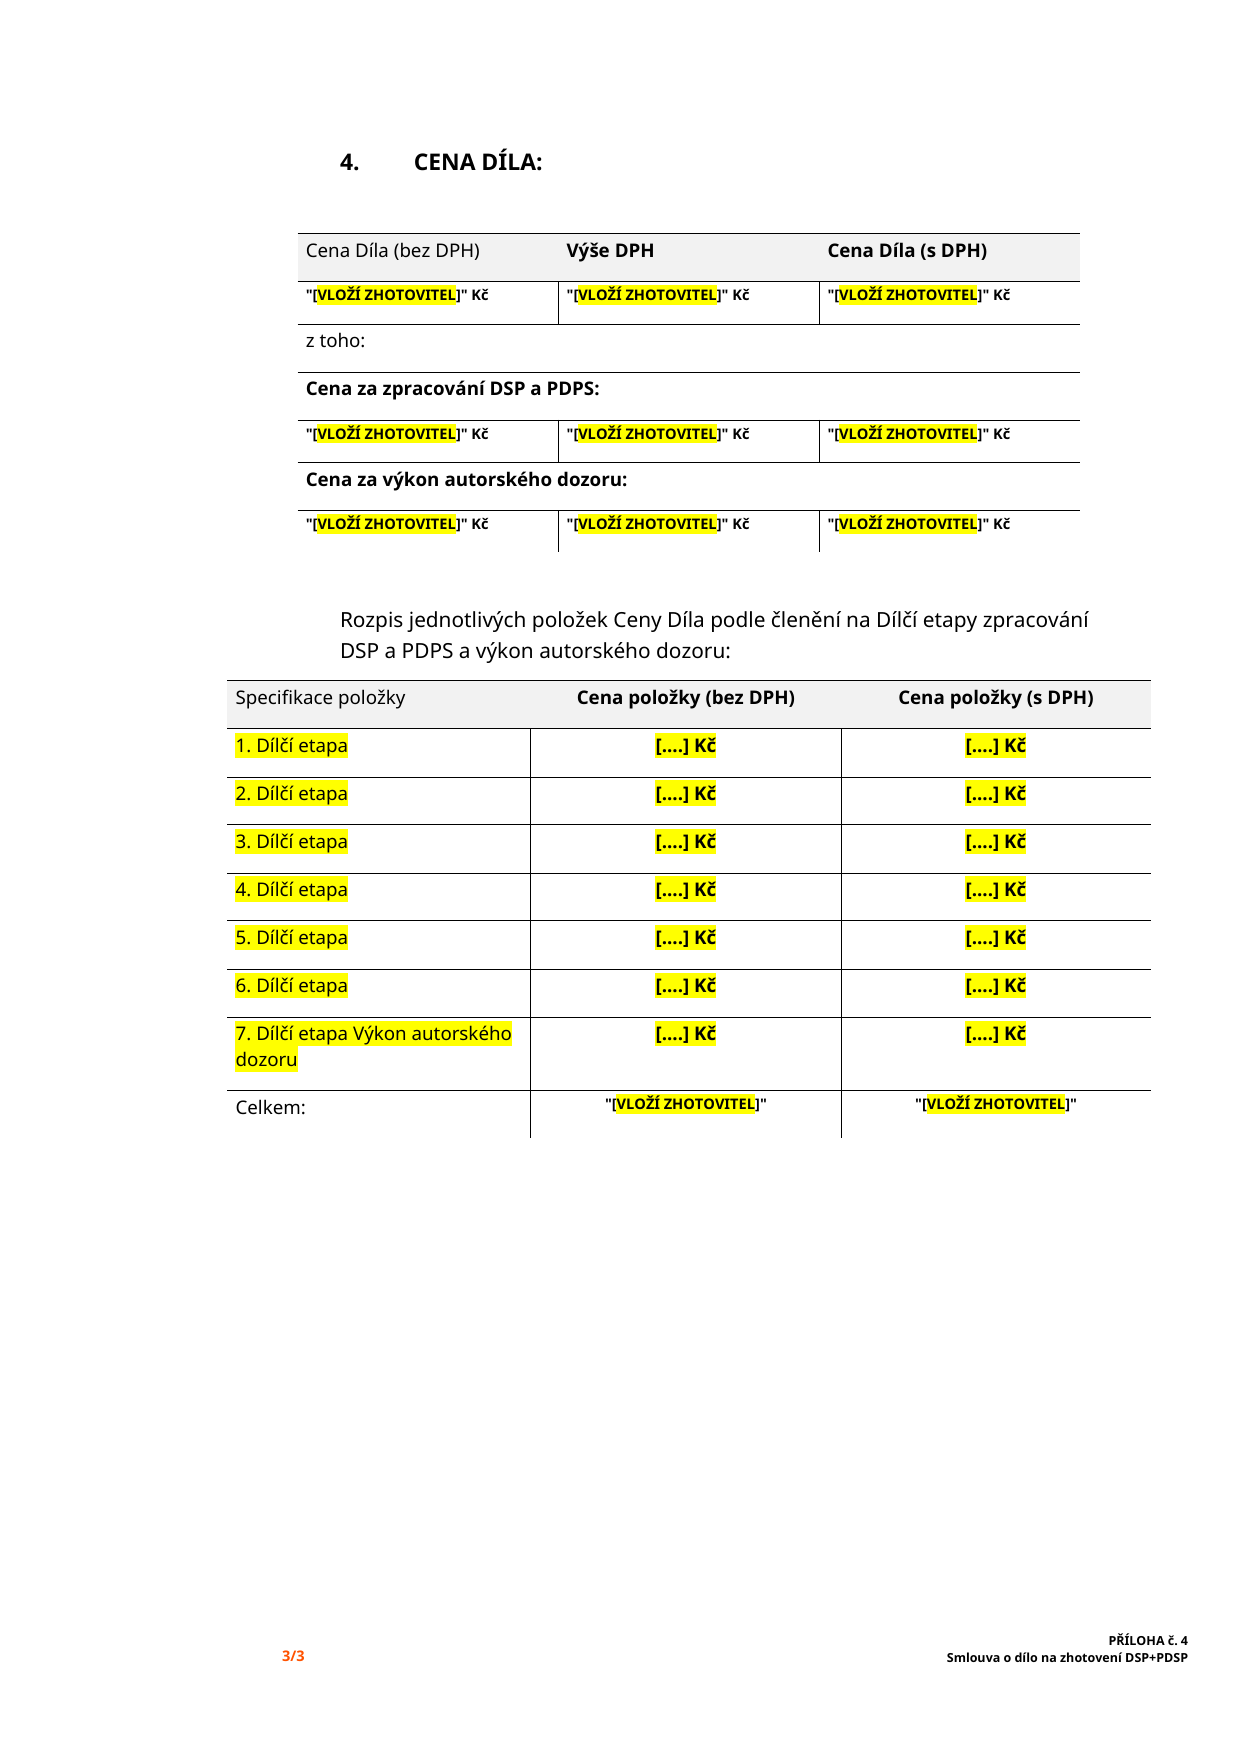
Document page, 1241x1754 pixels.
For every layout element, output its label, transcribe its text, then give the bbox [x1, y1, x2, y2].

table_cell 1. Dílčí etapa [227, 729, 530, 776]
table_header Specifikace položky [227, 681, 531, 728]
table_cell Cena za výkon autorského dozoru: [298, 463, 1080, 510]
table_cell "[VLOŽÍ ZHOTOVITEL]" Kč [820, 511, 1080, 552]
table_cell "[VLOŽÍ ZHOTOVITEL]" Kč [298, 282, 558, 323]
table_cell [....] Kč [531, 825, 841, 872]
table_cell "[VLOŽÍ ZHOTOVITEL]" Kč [298, 511, 558, 552]
table_cell 2. Dílčí etapa [227, 778, 530, 824]
text 4. Cena Díla: [340, 146, 1122, 177]
table_cell [....] Kč [531, 1018, 841, 1090]
table_cell [....] Kč [531, 778, 841, 824]
table_cell [....] Kč [842, 874, 1151, 920]
table_header Cena Díla (bez DPH) [298, 234, 558, 281]
table_header Výše DPH [558, 234, 819, 281]
table_cell [....] Kč [531, 729, 841, 776]
table_cell 3. Dílčí etapa [227, 825, 530, 872]
table_header Cena Díla (s DPH) [819, 234, 1080, 281]
table_header Cena položky (s DPH) [841, 681, 1151, 728]
table_cell "[VLOŽÍ ZHOTOVITEL]" Kč [559, 511, 819, 552]
text Rozpis jednotlivých položek Ceny Díla podle členění na Dílčí etapy zpracování DSP a PDPS a výkon autorského dozoru: [340, 605, 1122, 665]
table_cell [....] Kč [842, 921, 1151, 968]
table_cell z toho: [298, 325, 1080, 371]
table_cell "[VLOŽÍ ZHOTOVITEL]" Kč [559, 421, 819, 462]
table_cell "[VLOŽÍ ZHOTOVITEL]" Kč [559, 282, 819, 323]
table_cell [....] Kč [842, 778, 1151, 824]
table_cell [....] Kč [531, 874, 841, 920]
table_cell 7. Dílčí etapa Výkon autorského dozoru [227, 1018, 530, 1090]
table_cell [....] Kč [842, 729, 1151, 776]
table_cell [....] Kč [531, 921, 841, 968]
table_cell 4. Dílčí etapa [227, 874, 530, 920]
table_cell "[VLOŽÍ ZHOTOVITEL]" [842, 1091, 1151, 1138]
table_cell "[VLOŽÍ ZHOTOVITEL]" [531, 1091, 841, 1138]
table_cell "[VLOŽÍ ZHOTOVITEL]" Kč [820, 282, 1080, 323]
table_cell [....] Kč [531, 970, 841, 1016]
table_cell 5. Dílčí etapa [227, 921, 530, 968]
table_cell 6. Dílčí etapa [227, 970, 530, 1016]
table_cell [....] Kč [842, 1018, 1151, 1090]
table_cell [....] Kč [842, 970, 1151, 1016]
table_cell Cena za zpracování DSP a PDPS: [298, 373, 1080, 419]
table_cell "[VLOŽÍ ZHOTOVITEL]" Kč [298, 421, 558, 462]
table_header Cena položky (bez DPH) [531, 681, 841, 728]
table_cell Celkem: [227, 1091, 530, 1138]
table_cell "[VLOŽÍ ZHOTOVITEL]" Kč [820, 421, 1080, 462]
table_cell [....] Kč [842, 825, 1151, 872]
